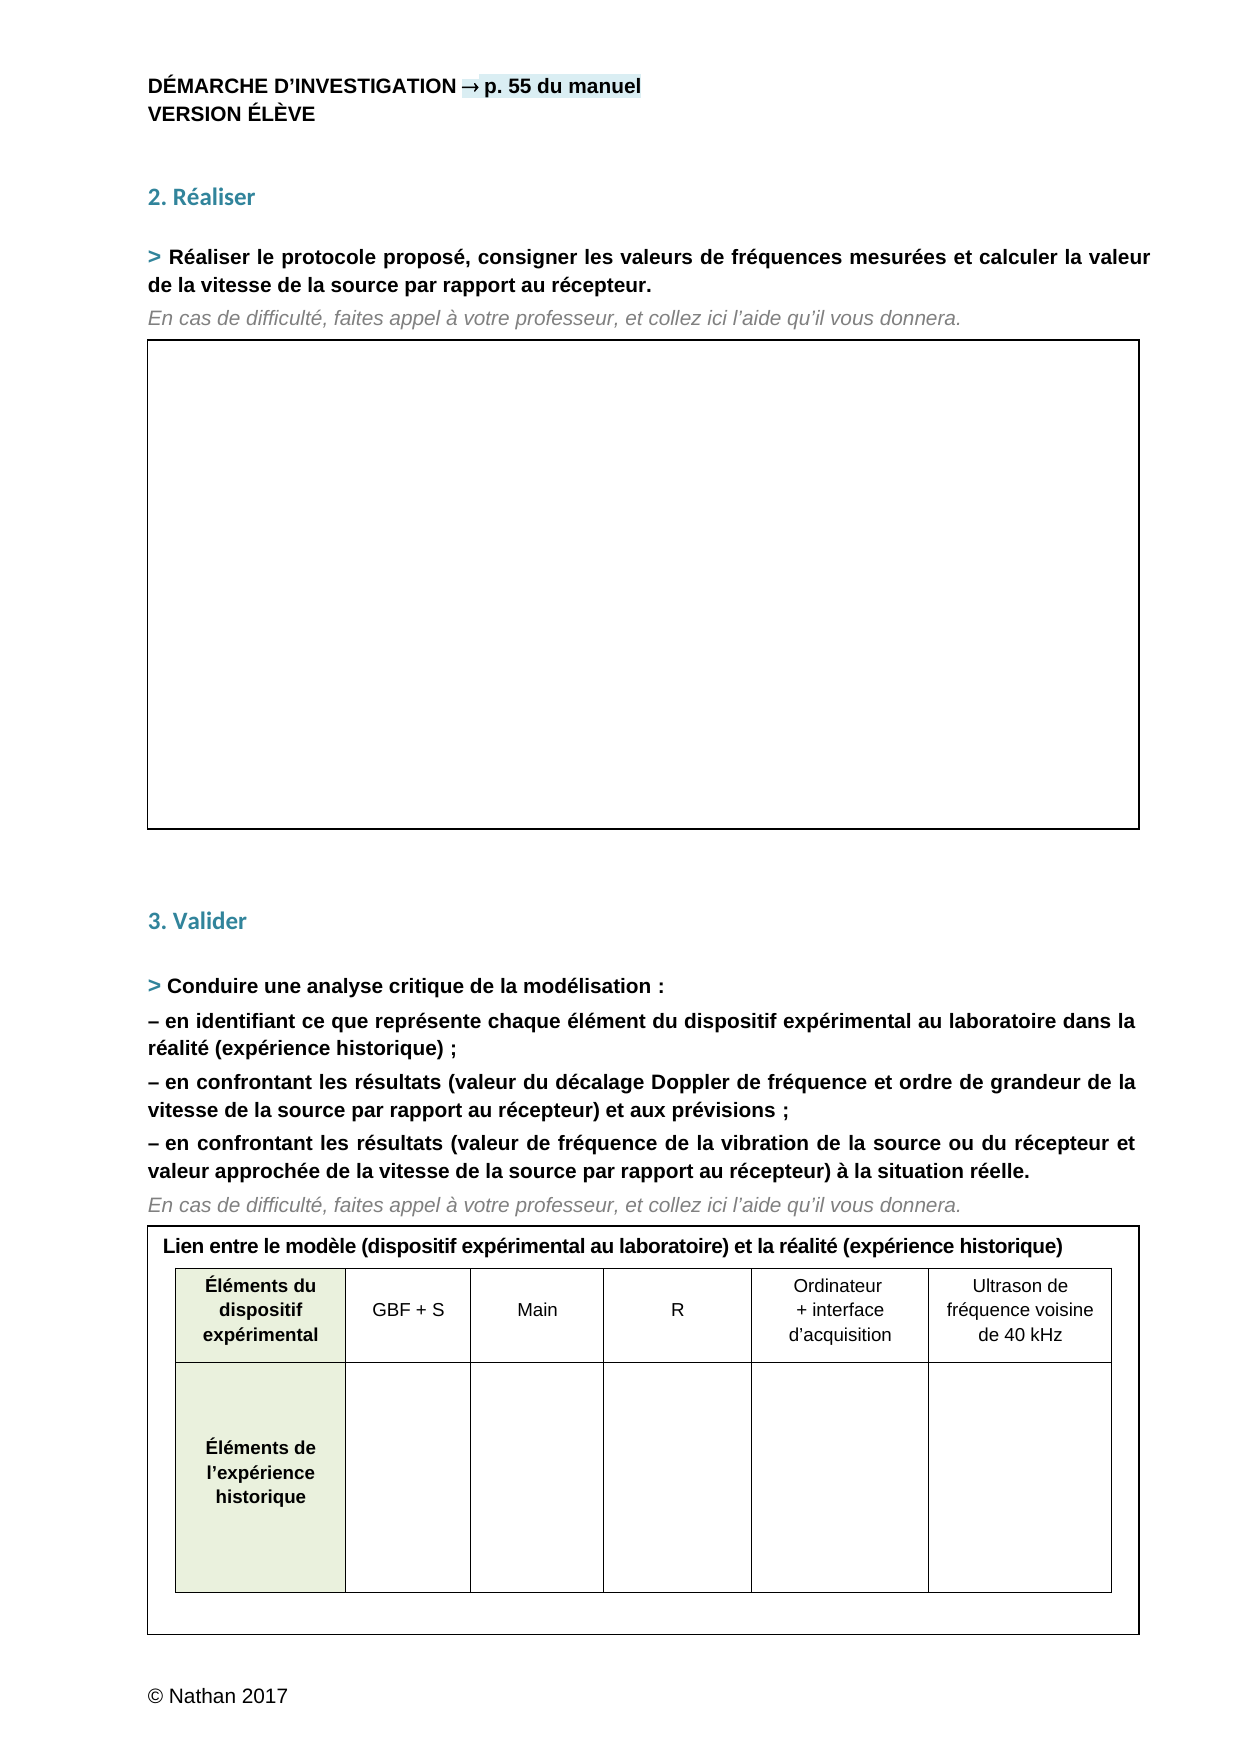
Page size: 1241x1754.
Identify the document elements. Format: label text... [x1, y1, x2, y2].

text – en confrontant les résultats (valeur de fréquence de la vibration de la source ou du récepteur et valeur approchée de la vitesse de la source par rapport au récepteur) à la situation réelle. [148, 1131, 1137, 1183]
text – en identifiant ce que représente chaque élément du dispositif expérimental au laboratoire dans la réalité (expérience historique) ; [148, 1009, 1137, 1060]
text En cas de difficulté, faites appel à votre professeur, et collez ici l’aide qu’il vous donnera. [148, 1192, 1137, 1216]
list 3. Valider [148, 905, 1152, 936]
text En cas de difficulté, faites appel à votre professeur, et collez ici l’aide qu’il vous donnera. [148, 306, 1137, 330]
text > Réaliser le protocole proposé, consigner les valeurs de fréquences mesurées et calculer la valeur de la vitesse de la source par rapport au récepteur. [148, 243, 1152, 296]
text > Conduire une analyse critique de la modélisation : [148, 972, 1137, 999]
text – en confrontant les résultats (valeur du décalage Doppler de fréquence et ordre de grandeur de la vitesse de la source par rapport au récepteur) et aux prévisions ; [148, 1070, 1137, 1121]
text 2. Réaliser [148, 182, 1137, 212]
